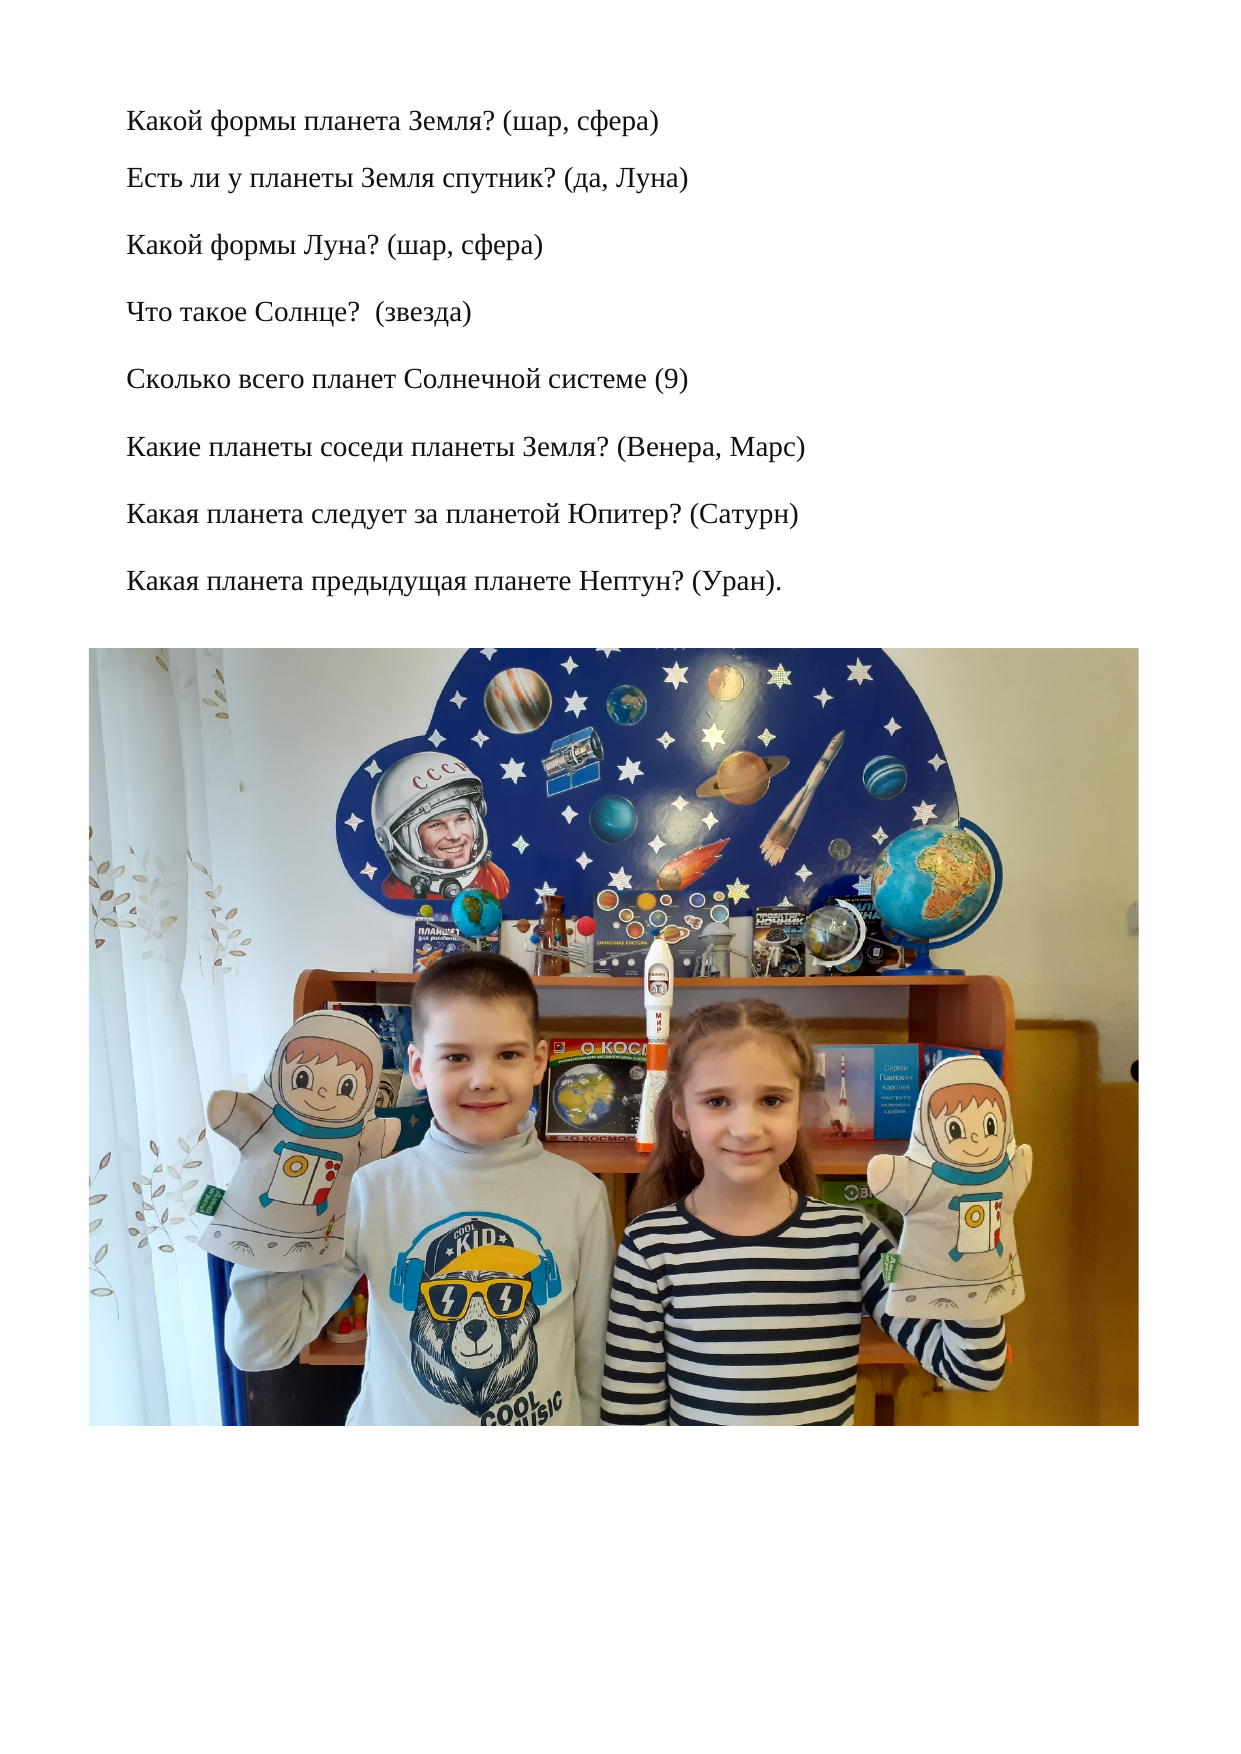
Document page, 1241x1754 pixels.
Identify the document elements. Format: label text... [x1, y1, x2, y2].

text Какой формы Луна? (шар, сфера) [89, 227, 1152, 261]
picture [88, 648, 1139, 1426]
text Какие планеты соседи планеты Земля? (Венера, Марс) [89, 429, 1152, 462]
text Какая планета следует за планетой Юпитер? (Сатурн) [89, 496, 1152, 529]
text Есть ли у планеты Земля спутник? (да, Луна) [89, 160, 1152, 194]
text Какая планета предыдущая планете Нептун? (Уран). [89, 563, 1152, 596]
text Сколько всего планет Солнечной системе (9) [89, 362, 1152, 395]
text Какой формы планета Земля? (шар, сфера) [89, 103, 1152, 137]
text Что такое Солнце? (звезда) [89, 294, 1152, 328]
